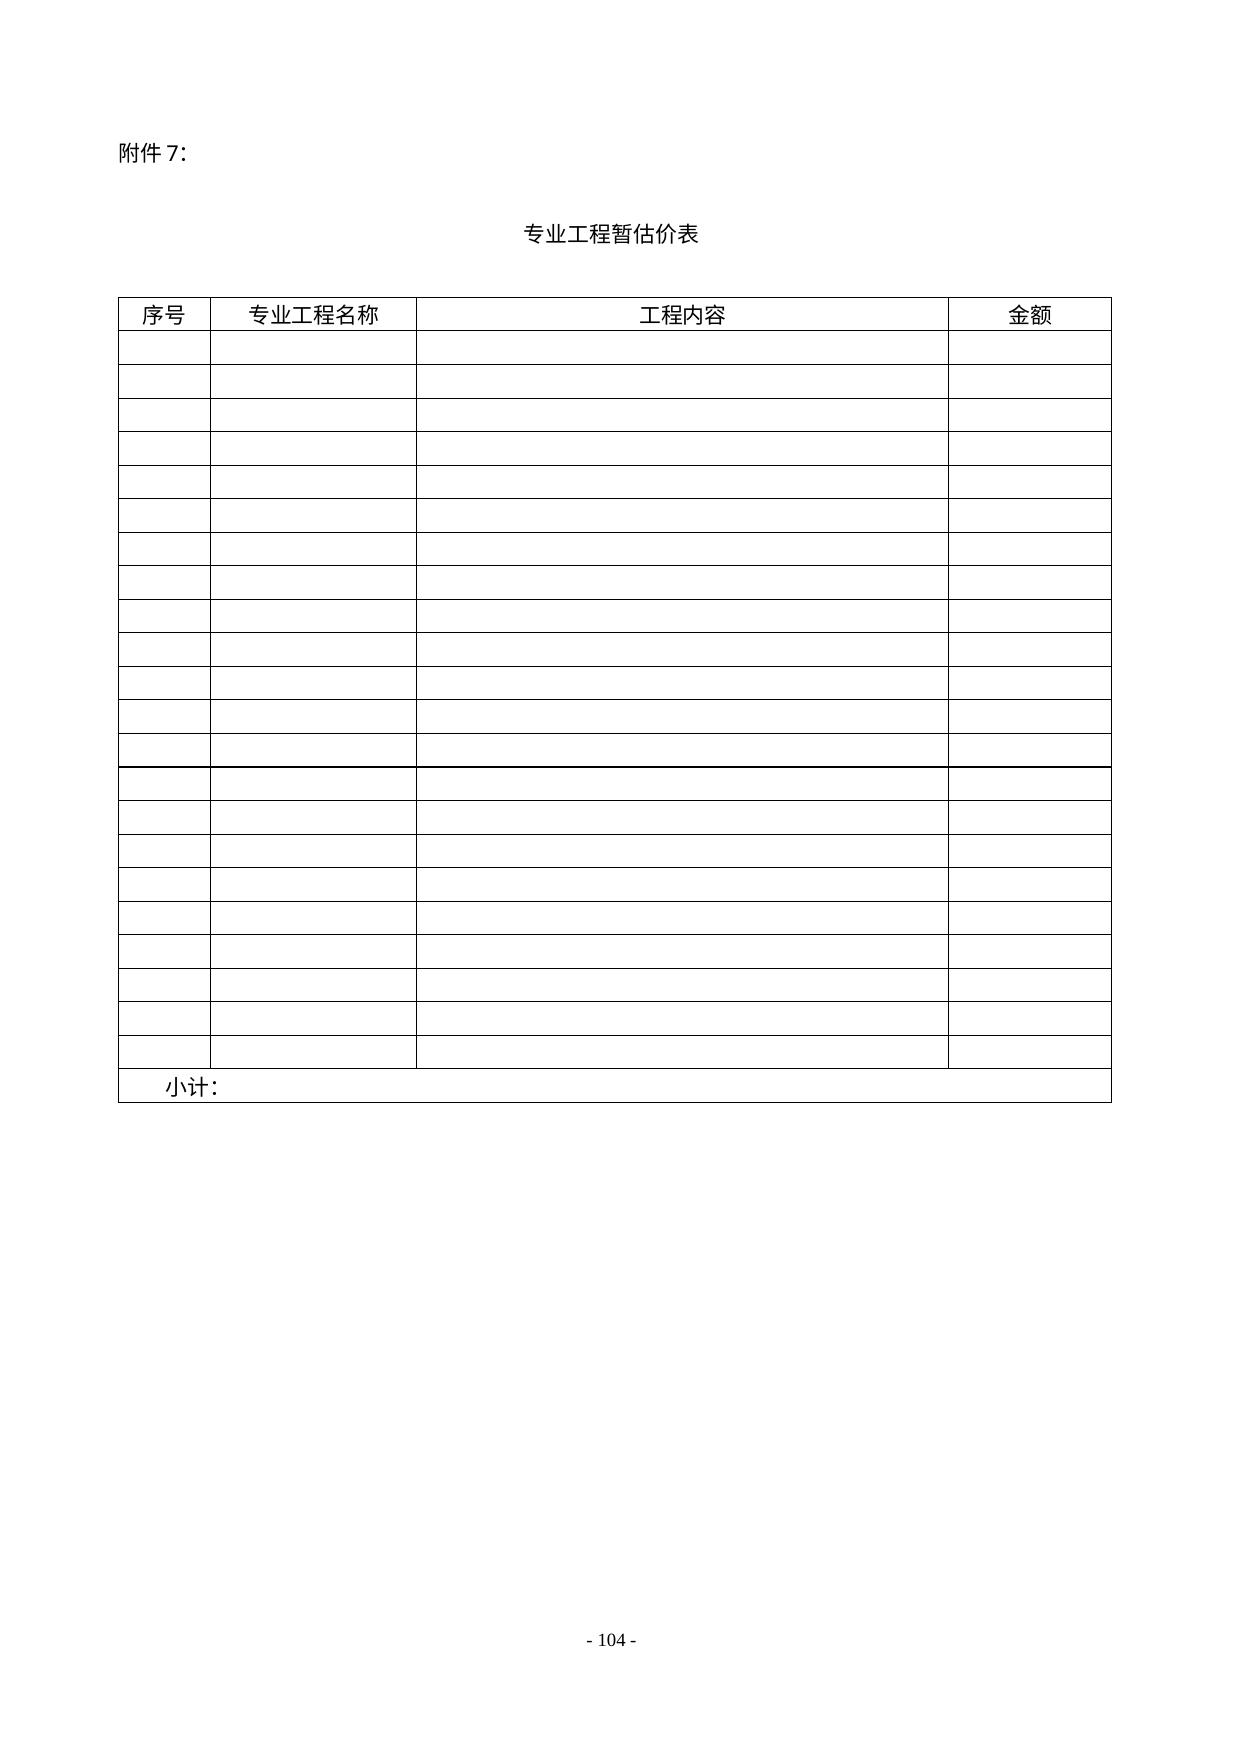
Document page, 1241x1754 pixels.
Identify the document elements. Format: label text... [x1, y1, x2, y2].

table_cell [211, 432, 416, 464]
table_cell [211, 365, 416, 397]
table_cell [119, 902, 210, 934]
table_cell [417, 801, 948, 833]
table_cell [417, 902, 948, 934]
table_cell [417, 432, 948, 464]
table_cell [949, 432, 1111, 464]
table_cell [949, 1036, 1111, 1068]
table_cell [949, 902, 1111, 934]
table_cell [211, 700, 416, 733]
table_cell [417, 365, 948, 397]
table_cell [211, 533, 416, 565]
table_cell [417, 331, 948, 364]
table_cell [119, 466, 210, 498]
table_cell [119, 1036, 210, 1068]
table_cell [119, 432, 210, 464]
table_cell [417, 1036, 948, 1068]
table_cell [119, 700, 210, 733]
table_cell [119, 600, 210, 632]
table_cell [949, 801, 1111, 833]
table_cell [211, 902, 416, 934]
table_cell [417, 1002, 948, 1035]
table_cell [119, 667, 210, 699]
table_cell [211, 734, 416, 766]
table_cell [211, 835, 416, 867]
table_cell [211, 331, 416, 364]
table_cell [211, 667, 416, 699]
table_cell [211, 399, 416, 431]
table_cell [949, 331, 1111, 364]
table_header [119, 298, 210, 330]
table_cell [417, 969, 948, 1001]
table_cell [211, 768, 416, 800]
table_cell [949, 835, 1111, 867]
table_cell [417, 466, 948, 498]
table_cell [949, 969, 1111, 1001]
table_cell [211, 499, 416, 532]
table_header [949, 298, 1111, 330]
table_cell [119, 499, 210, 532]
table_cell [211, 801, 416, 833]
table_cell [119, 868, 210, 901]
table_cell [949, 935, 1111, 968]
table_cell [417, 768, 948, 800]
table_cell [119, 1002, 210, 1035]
text 附件7： [118, 136, 1104, 168]
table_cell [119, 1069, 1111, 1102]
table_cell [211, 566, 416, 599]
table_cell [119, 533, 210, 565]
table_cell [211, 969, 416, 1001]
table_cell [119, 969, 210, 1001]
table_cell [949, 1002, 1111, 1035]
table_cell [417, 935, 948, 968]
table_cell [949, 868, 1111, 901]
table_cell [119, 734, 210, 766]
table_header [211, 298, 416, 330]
text 专业工程暂估价表 [118, 216, 1104, 249]
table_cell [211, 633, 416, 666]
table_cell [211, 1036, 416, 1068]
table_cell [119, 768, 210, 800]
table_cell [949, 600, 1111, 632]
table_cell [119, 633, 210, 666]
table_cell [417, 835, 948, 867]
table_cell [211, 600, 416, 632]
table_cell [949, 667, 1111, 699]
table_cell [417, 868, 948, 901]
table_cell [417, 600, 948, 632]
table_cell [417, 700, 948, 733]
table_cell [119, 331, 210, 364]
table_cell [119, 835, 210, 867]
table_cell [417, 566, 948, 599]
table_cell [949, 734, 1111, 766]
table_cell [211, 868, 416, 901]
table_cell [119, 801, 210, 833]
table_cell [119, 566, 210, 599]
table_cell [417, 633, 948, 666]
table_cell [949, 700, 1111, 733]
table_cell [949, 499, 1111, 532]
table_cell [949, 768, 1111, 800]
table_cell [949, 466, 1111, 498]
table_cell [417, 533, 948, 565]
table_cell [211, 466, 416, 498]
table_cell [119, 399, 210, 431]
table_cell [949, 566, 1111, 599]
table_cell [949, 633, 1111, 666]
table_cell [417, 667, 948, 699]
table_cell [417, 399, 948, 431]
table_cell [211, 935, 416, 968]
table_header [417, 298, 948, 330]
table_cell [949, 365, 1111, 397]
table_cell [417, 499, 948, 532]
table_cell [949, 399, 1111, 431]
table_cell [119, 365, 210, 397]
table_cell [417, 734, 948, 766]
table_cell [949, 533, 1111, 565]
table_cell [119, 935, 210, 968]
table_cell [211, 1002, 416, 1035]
